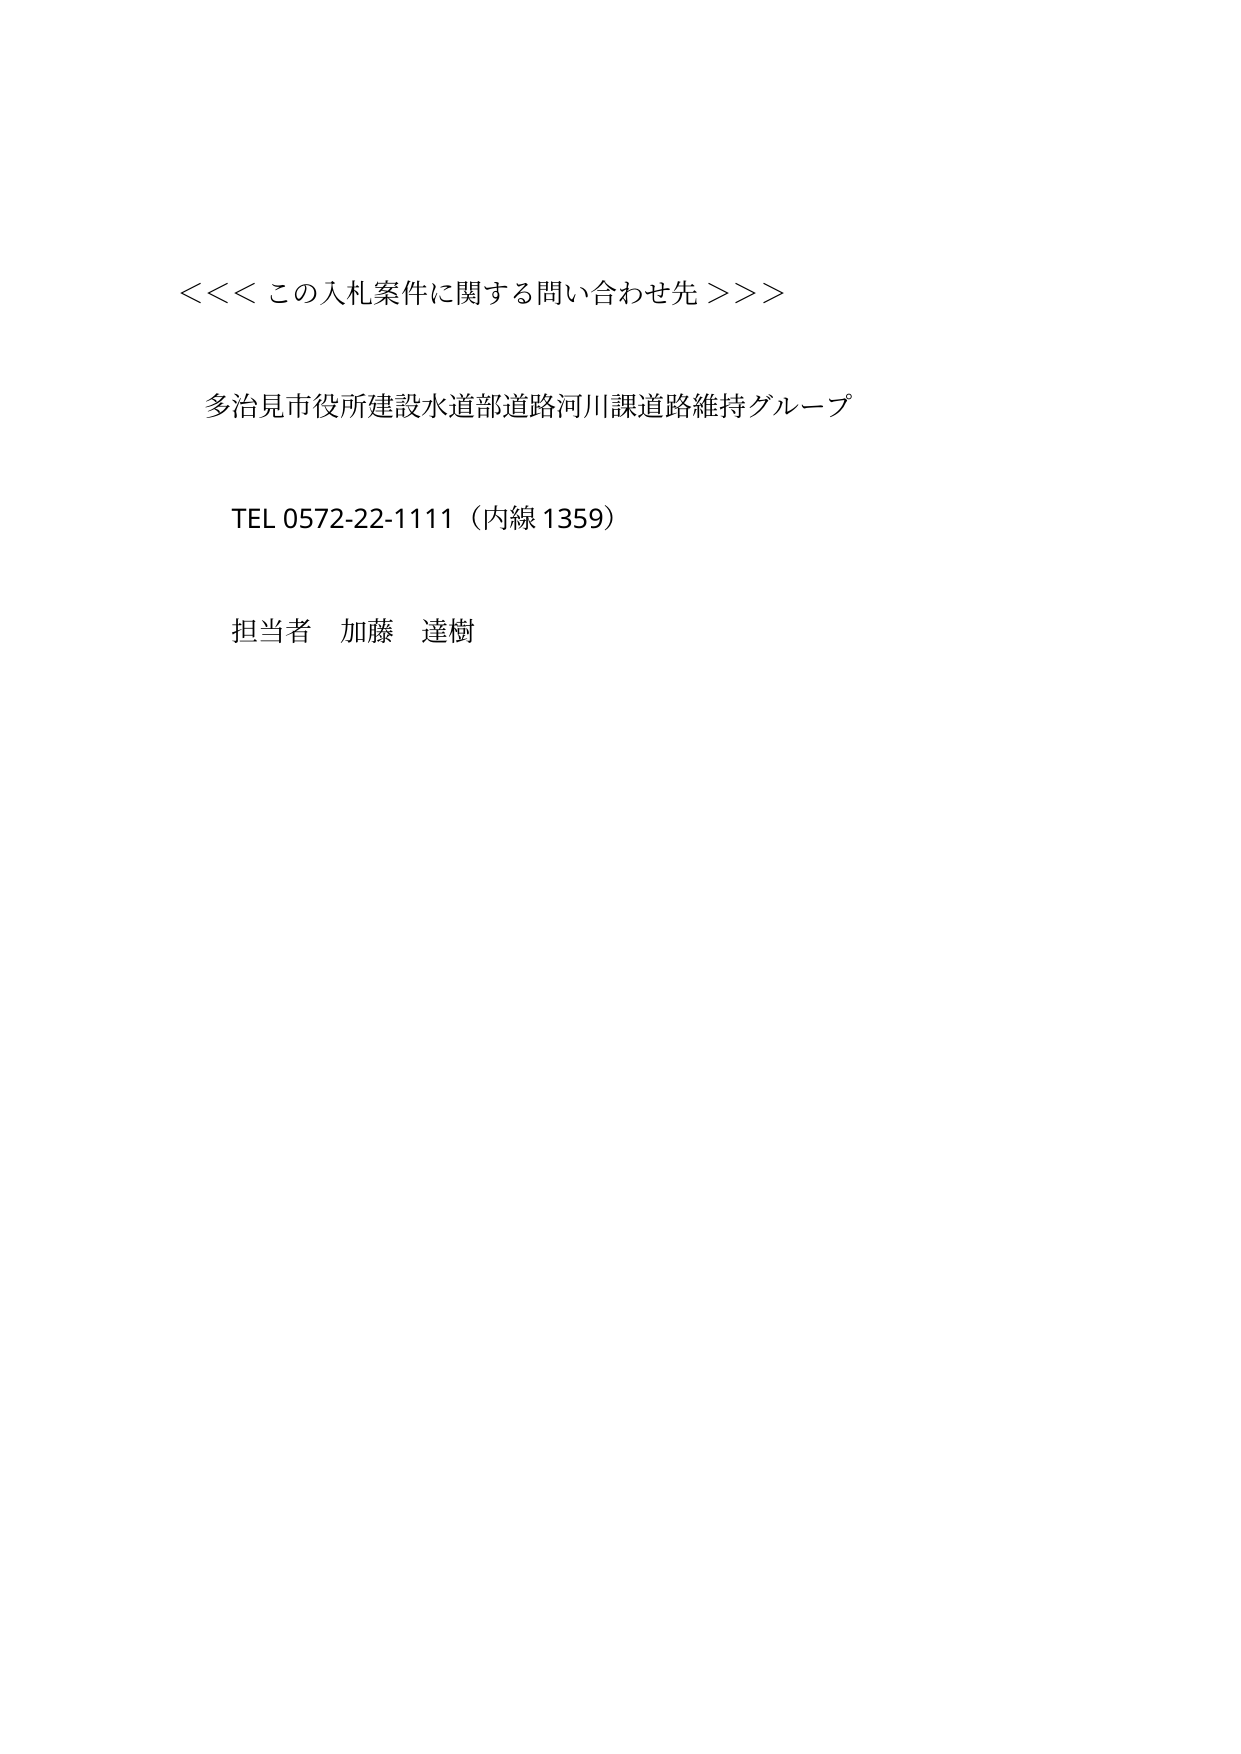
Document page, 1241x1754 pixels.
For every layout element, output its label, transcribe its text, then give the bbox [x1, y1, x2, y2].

text 担当者 加藤 達樹 [177, 592, 1063, 667]
text ＜＜＜ この入札案件に関する問い合わせ先 ＞＞＞ [177, 254, 1063, 329]
text 多治見市役所建設水道部道路河川課道路維持グループ [177, 367, 1063, 442]
text TEL 0572-22-1111（内線1359） [177, 479, 1063, 554]
